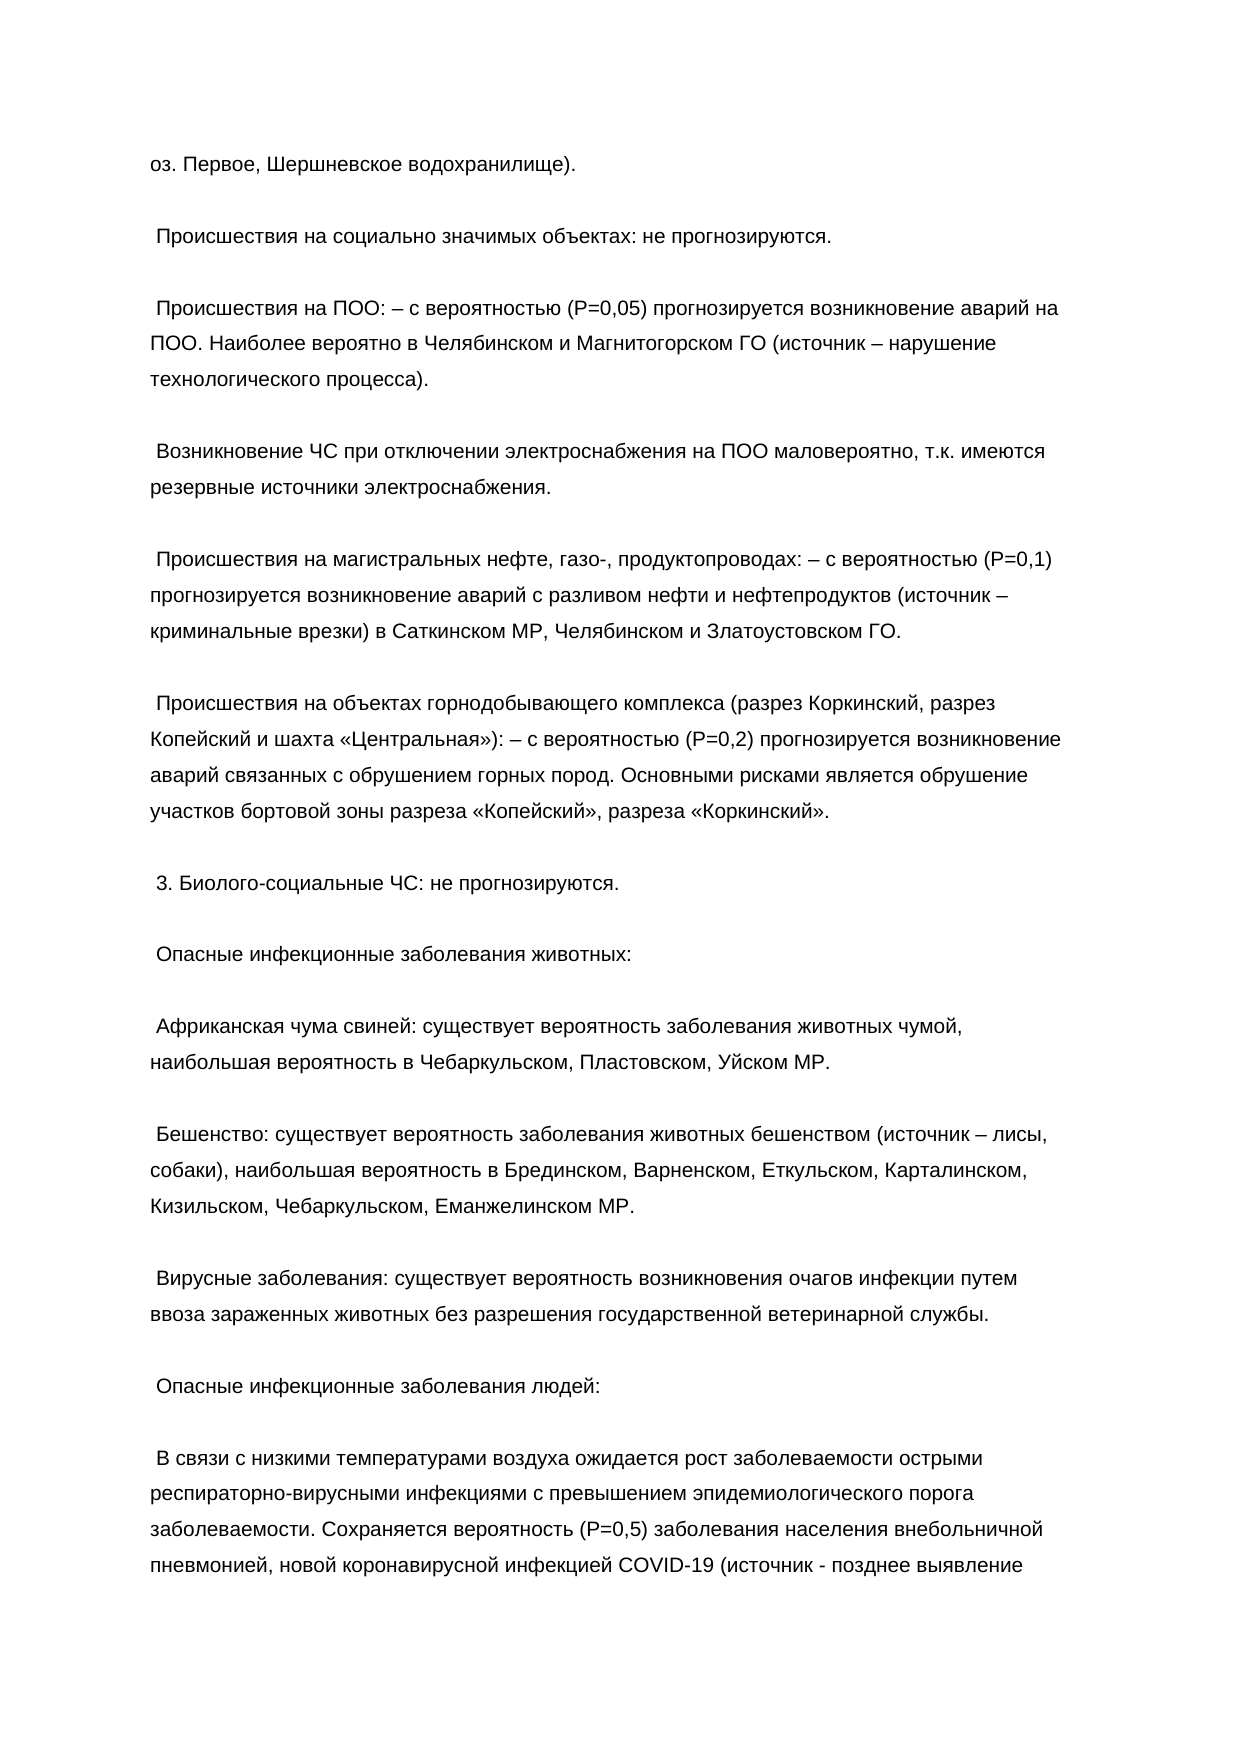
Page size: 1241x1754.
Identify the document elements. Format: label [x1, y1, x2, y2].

table_cell [140, 150, 1078, 1577]
